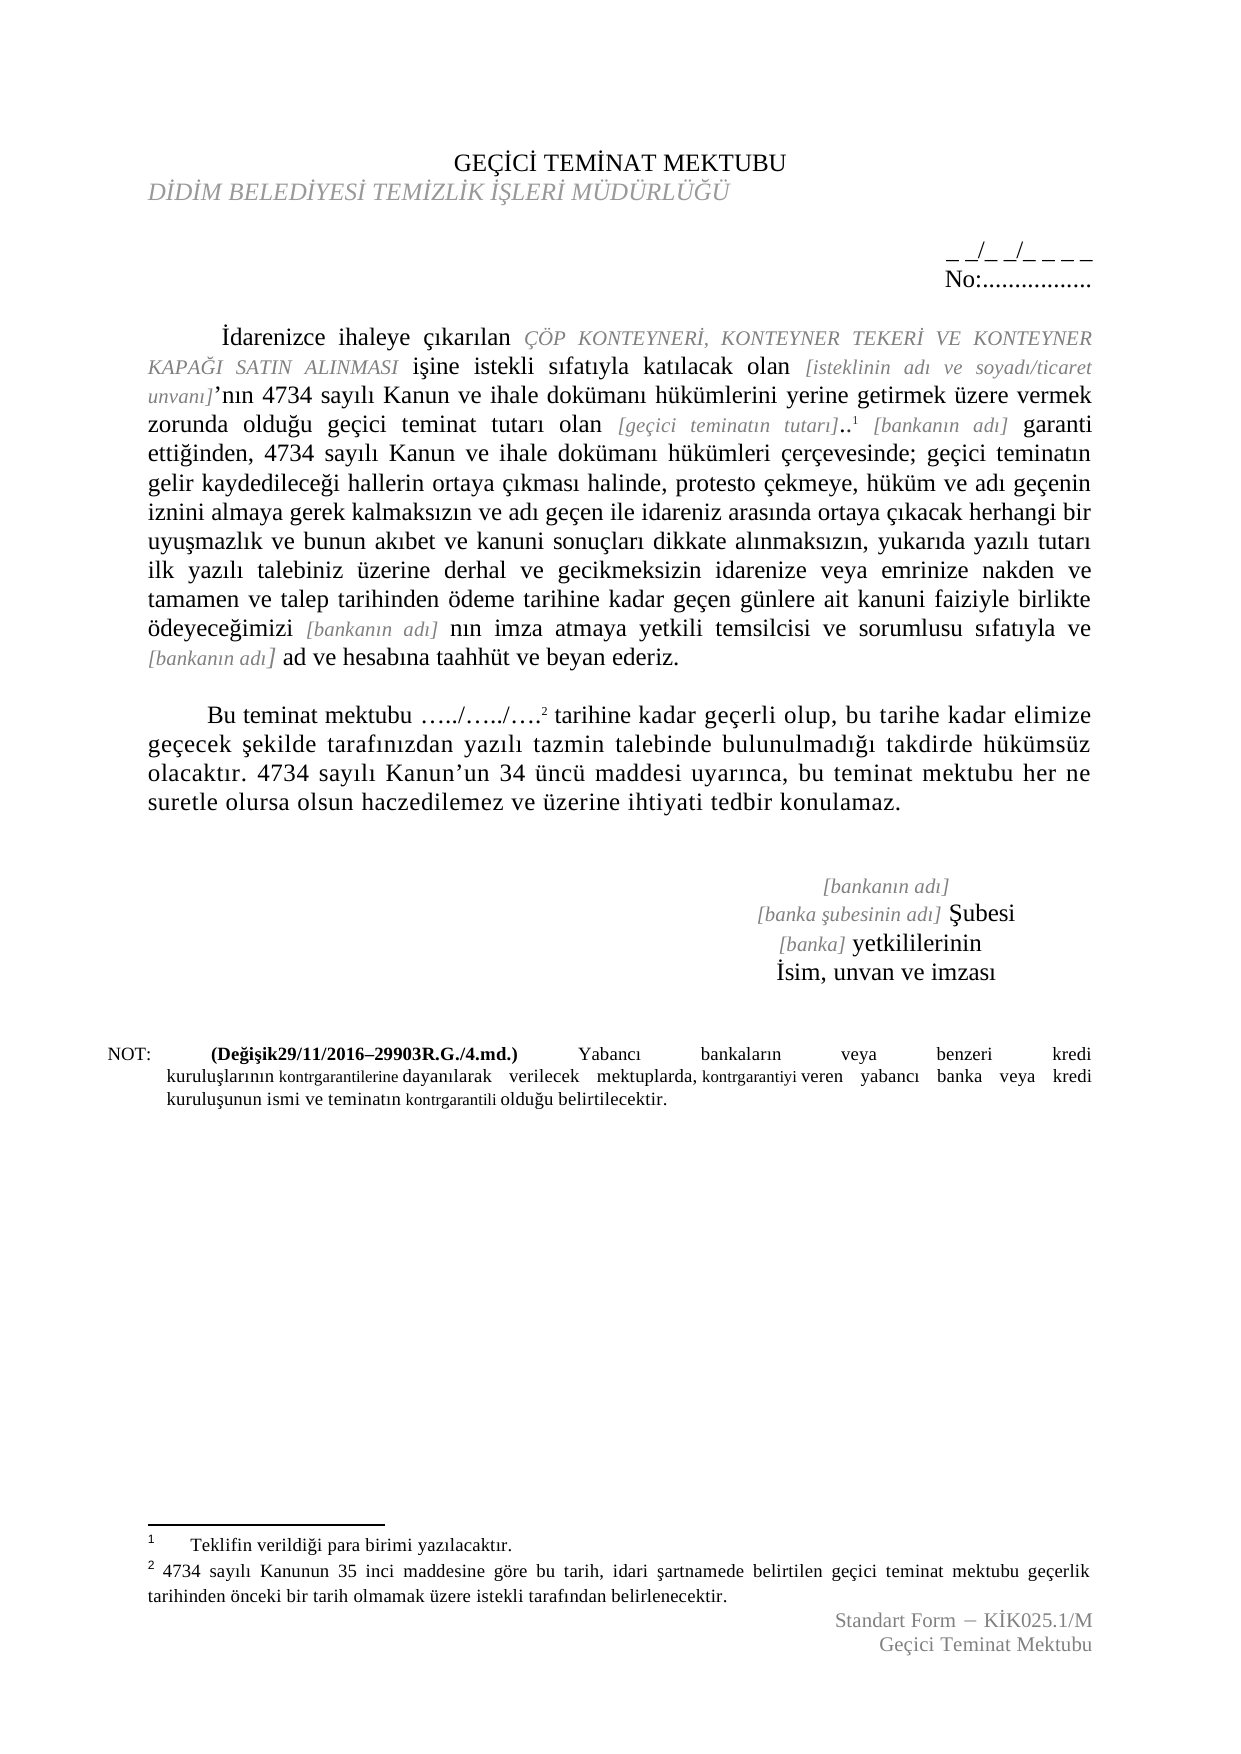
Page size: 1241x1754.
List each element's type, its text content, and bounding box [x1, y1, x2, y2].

text [banka] yetkililerinin [148, 927, 1092, 956]
text No:................. [148, 264, 1092, 293]
text [bankanın adı] [679, 874, 1092, 898]
text DİDİM BELEDİYESİ TEMİZLİK İŞLERİ MÜDÜRLÜĞÜ [148, 177, 1092, 206]
text İsim, unvan ve imzası [679, 956, 1092, 986]
text Bu teminat mektubu …../…../…. tarihine kadar geçerli olup, bu tarihe kadar elimize geçecek şekilde tarafınızdan yazılı tazmin talebinde bulunulmadığı takdirde hükümsüz olacaktır. 4734 sayılı Kanun’un 34 üncü maddesi uyarınca, bu teminat mektubu her ne suretle olursa olsun haczedilemez ve üzerine ihtiyati tedbir konulamaz. [148, 700, 1092, 816]
text NOT: (Değişik29/11/2016–29903R.G./4.md.) Yabancı bankaların veya benzeri kredi kuruluşlarının kontrgarantilerine dayanılarak verilecek mektuplarda, kontrgarantiyi veren yabancı banka veya kredi kuruluşunun ismi ve teminatın kontrgarantili olduğu belirtilecektir. [107, 1043, 1092, 1109]
text [banka şubesinin adı] Şubesi [679, 898, 1092, 927]
subtitle GEÇİCİ TEMİNAT MEKTUBU [148, 148, 1092, 177]
text İdarenizce ihaleye çıkarılan ÇÖP KONTEYNERİ, KONTEYNER TEKERİ VE KONTEYNER KAPAĞI SATIN ALINMASI işine istekli sıfatıyla katılacak olan [isteklinin adı ve soyadı/ticaret unvanı]’nın 4734 sayılı Kanun ve ihale dokümanı hükümlerini yerine getirmek üzere vermek zorunda olduğu geçici teminat tutarı olan [geçici teminatın tutarı].. [bankanın adı] garanti ettiğinden, 4734 sayılı Kanun ve ihale dokümanı hükümleri çerçevesinde; geçici teminatın gelir kaydedileceği hallerin ortaya çıkması halinde, protesto çekmeye, hüküm ve adı geçenin iznini almaya gerek kalmaksızın ve adı geçen ile idareniz arasında ortaya çıkacak herhangi bir uyuşmazlık ve bunun akıbet ve kanuni sonuçları dikkate alınmaksızın, yukarıda yazılı tutarı ilk yazılı talebiniz üzerine derhal ve gecikmeksizin idarenize veya emrinize nakden ve tamamen ve talep tarihinden ödeme tarihine kadar geçen günlere ait kanuni faiziyle birlikte ödeyeceğimizi [bankanın adı] nın imza atmaya yetkili temsilcisi ve sorumlusu sıfatıyla ve [bankanın adı] ad ve hesabına taahhüt ve beyan ederiz. [148, 322, 1092, 671]
text _ _/_ _/_ _ _ _ [148, 235, 1092, 264]
